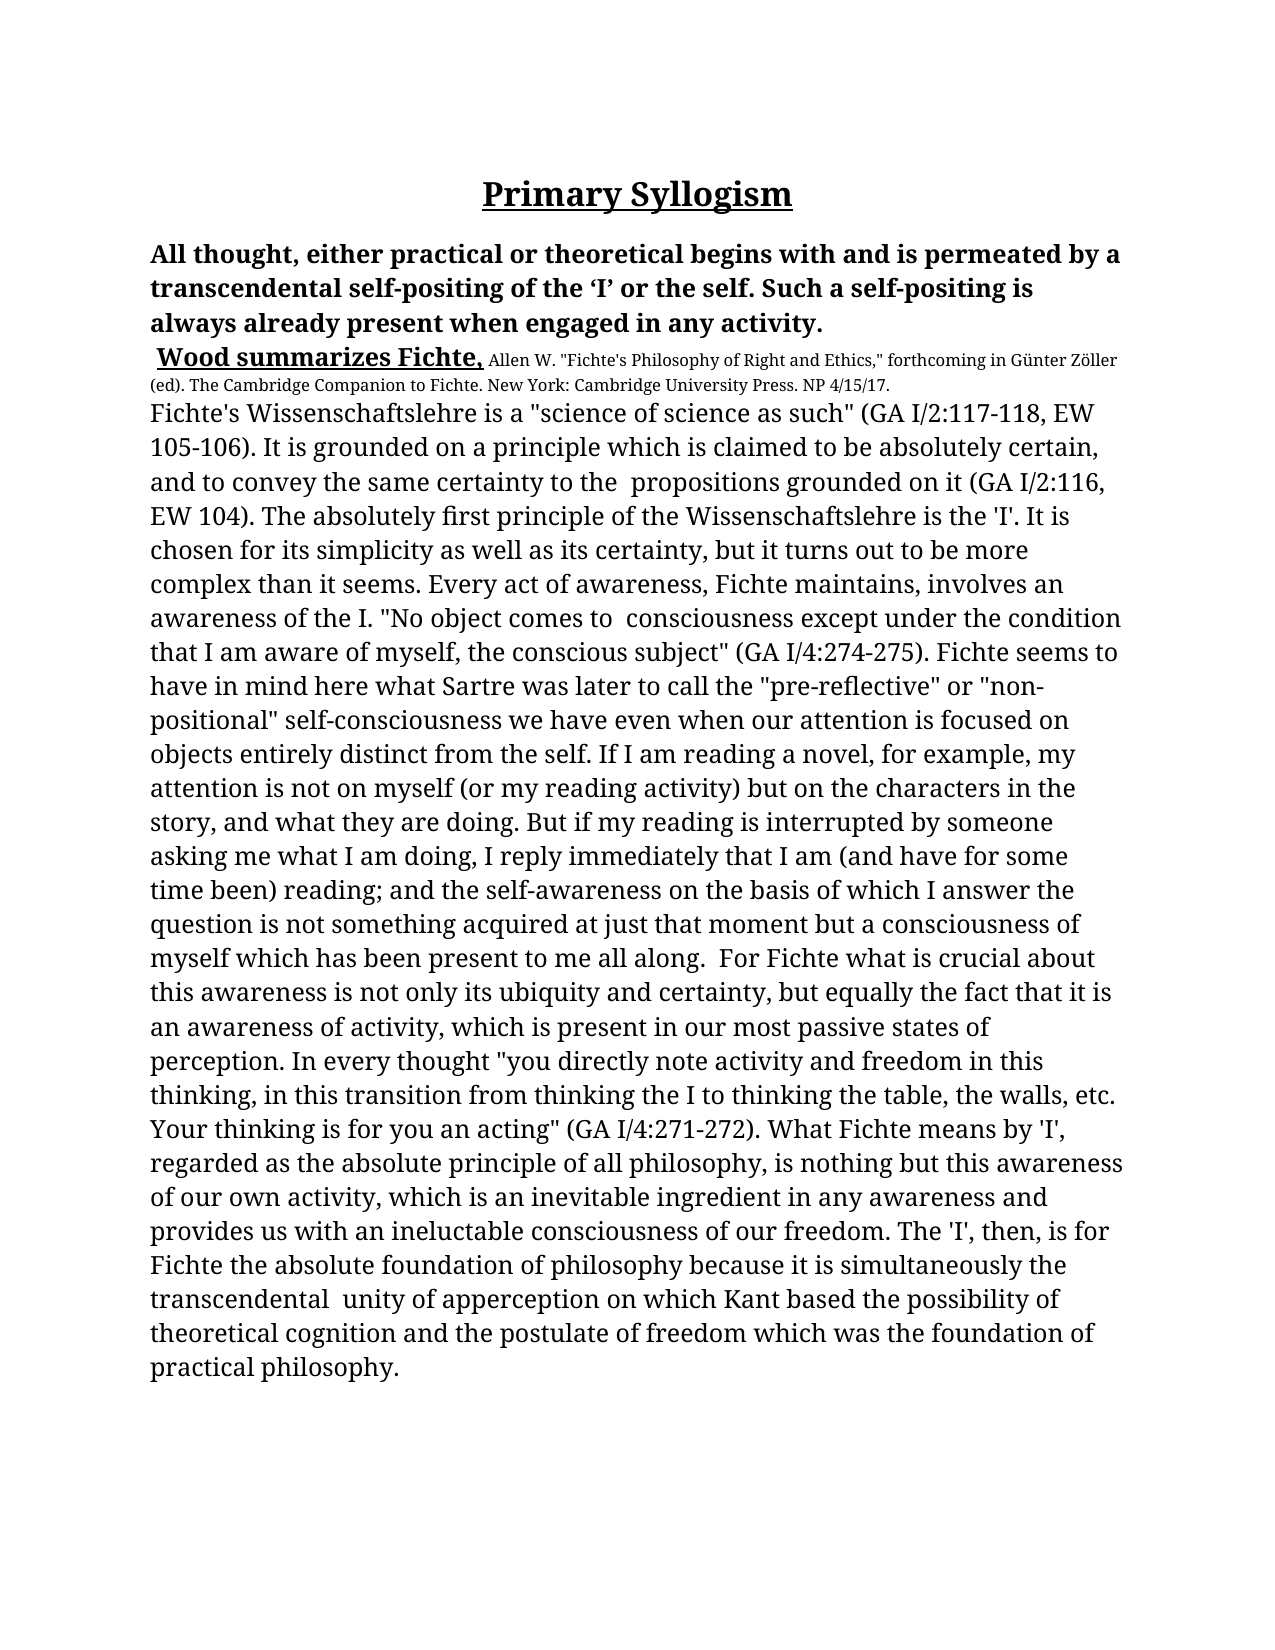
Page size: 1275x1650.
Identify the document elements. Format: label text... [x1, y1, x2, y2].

text Wood summarizes Fichte, Allen W. "Fichte's Philosophy of Right and Ethics," forthcoming in Günter Zöller (ed). The Cambridge Companion to Fichte. New York: Cambridge University Press. NP 4/15/17. [150, 339, 1125, 396]
subtitle Primary Syllogism [150, 171, 1125, 216]
text Fichte's Wissenschaftslehre is a "science of science as such" (GA I/2:117-118, EW 105-106). It is grounded on a principle which is claimed to be absolutely certain, and to convey the same certainty to the propositions grounded on it (GA I/2:116, EW 104). The absolutely first principle of the Wissenschaftslehre is the 'I'. It is chosen for its simplicity as well as its certainty, but it turns out to be more complex than it seems. Every act of awareness, Fichte maintains, involves an awareness of the I. "No object comes to consciousness except under the condition that I am aware of myself, the conscious subject" (GA I/4:274-275). Fichte seems to have in mind here what Sartre was later to call the "pre-reflective" or "non-positional" self-consciousness we have even when our attention is focused on objects entirely distinct from the self. If I am reading a novel, for example, my attention is not on myself (or my reading activity) but on the characters in the story, and what they are doing. But if my reading is interrupted by someone asking me what I am doing, I reply immediately that I am (and have for some time been) reading; and the self-awareness on the basis of which I answer the question is not something acquired at just that moment but a consciousness of myself which has been present to me all along. For Fichte what is crucial about this awareness is not only its ubiquity and certainty, but equally the fact that it is an awareness of activity, which is present in our most passive states of perception. In every thought "you directly note activity and freedom in this thinking, in this transition from thinking the I to thinking the table, the walls, etc. Your thinking is for you an acting" (GA I/4:271-272). What Fichte means by 'I', regarded as the absolute principle of all philosophy, is nothing but this awareness of our own activity, which is an inevitable ingredient in any awareness and provides us with an ineluctable consciousness of our freedom. The 'I', then, is for Fichte the absolute foundation of philosophy because it is simultaneously the transcendental unity of apperception on which Kant based the possibility of theoretical cognition and the postulate of freedom which was the foundation of practical philosophy. [150, 396, 1125, 1384]
subtitle All thought, either practical or theoretical begins with and is permeated by a transcendental self-positing of the ‘I’ or the self. Such a self-positing is always already present when engaged in any activity. [150, 237, 1125, 339]
